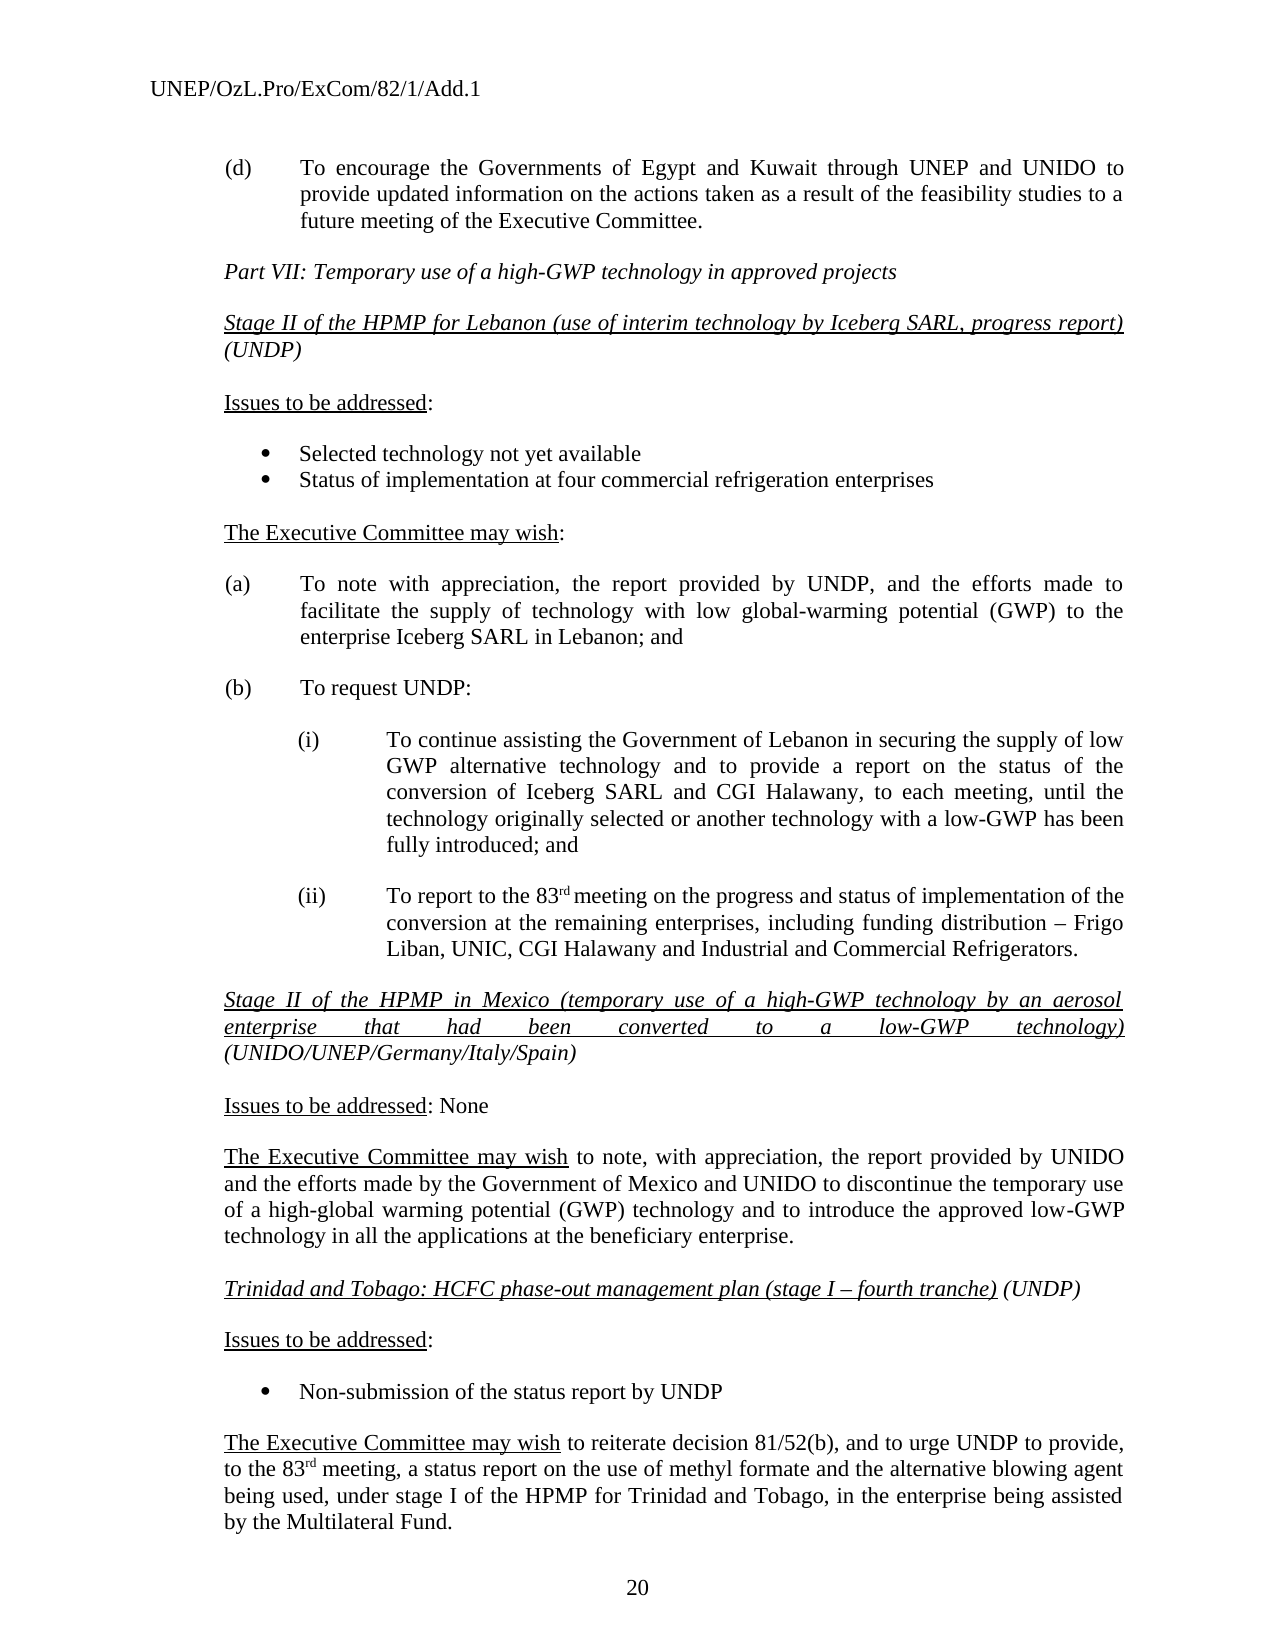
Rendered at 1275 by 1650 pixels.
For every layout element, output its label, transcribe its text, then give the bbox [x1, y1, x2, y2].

subtitle To report to the 83rd meeting on the progress and status of implementation of the conversion at the remaining enterprises, including funding distribution – Frigo Liban, UNIC, CGI Halawany and Industrial and Commercial Refrigerators. [298, 882, 1125, 962]
list Part VII: Temporary use of a high-GWP technology in approved projects [224, 258, 1125, 284]
list Status of implementation at four commercial refrigeration enterprises [262, 466, 1125, 493]
subtitle The Executive Committee may wish to reiterate decision 81/52(b), and to urge UNDP to provide, to the 83rd meeting, a status report on the use of methyl formate and the alternative blowing agent being used, under stage I of the HPMP for Trinidad and Tobago, in the enterprise being assisted by the Multilateral Fund. [224, 1429, 1125, 1534]
subtitle The Executive Committee may wish to note, with appreciation, the report provided by UNIDO and the efforts made by the Government of Mexico and UNIDO to discontinue the temporary use of a high-global warming potential (GWP) technology and to introduce the approved low-GWP technology in all the applications at the beneficiary enterprise. [224, 1143, 1125, 1249]
text Issues to be addressed: [224, 1326, 1125, 1353]
text Issues to be addressed: None [224, 1092, 1125, 1118]
text Issues to be addressed: [224, 388, 1125, 415]
subtitle To request UNDP: [225, 674, 1125, 701]
text Trinidad and Tobago: HCFC phase-out management plan (stage I – fourth tranche) (UNDP) [224, 1275, 1125, 1301]
subtitle The Executive Committee may wish: [224, 519, 1125, 545]
subtitle To continue assisting the Government of Lebanon in securing the supply of low GWP alternative technology and to provide a report on the status of the conversion of Iceberg SARL and CGI Halawany, to each meeting, until the technology originally selected or another technology with a low-GWP has been fully introduced; and [298, 726, 1125, 857]
subtitle To note with appreciation, the report provided by UNDP, and the efforts made to facilitate the supply of technology with low global-warming potential (GWP) to the enterprise Iceberg SARL in Lebanon; and [225, 570, 1125, 649]
text Stage II of the HPMP for Lebanon (use of interim technology by Iceberg SARL, progress report) (UNDP) [224, 309, 1125, 362]
list Non-submission of the status report by UNDP [261, 1378, 1125, 1404]
list Selected technology not yet available [262, 440, 1125, 466]
text Stage II of the HPMP in Mexico (temporary use of a high-GWP technology by an aerosol enterprise that had been converted to a low-GWP technology) (UNIDO/UNEP/Germany/Italy/Spain) [224, 987, 1125, 1036]
text Stage II of the HPMP in Mexico (temporary use of a high-GWP technology by an aerosol enterprise that had been converted to a low-GWP technology) (UNIDO/UNEP/Germany/Italy/Spain) [224, 1037, 1125, 1066]
subtitle To encourage the Governments of Egypt and Kuwait through UNEP and UNIDO to provide updated information on the actions taken as a result of the feasibility studies to a future meeting of the Executive Committee. [225, 154, 1125, 233]
